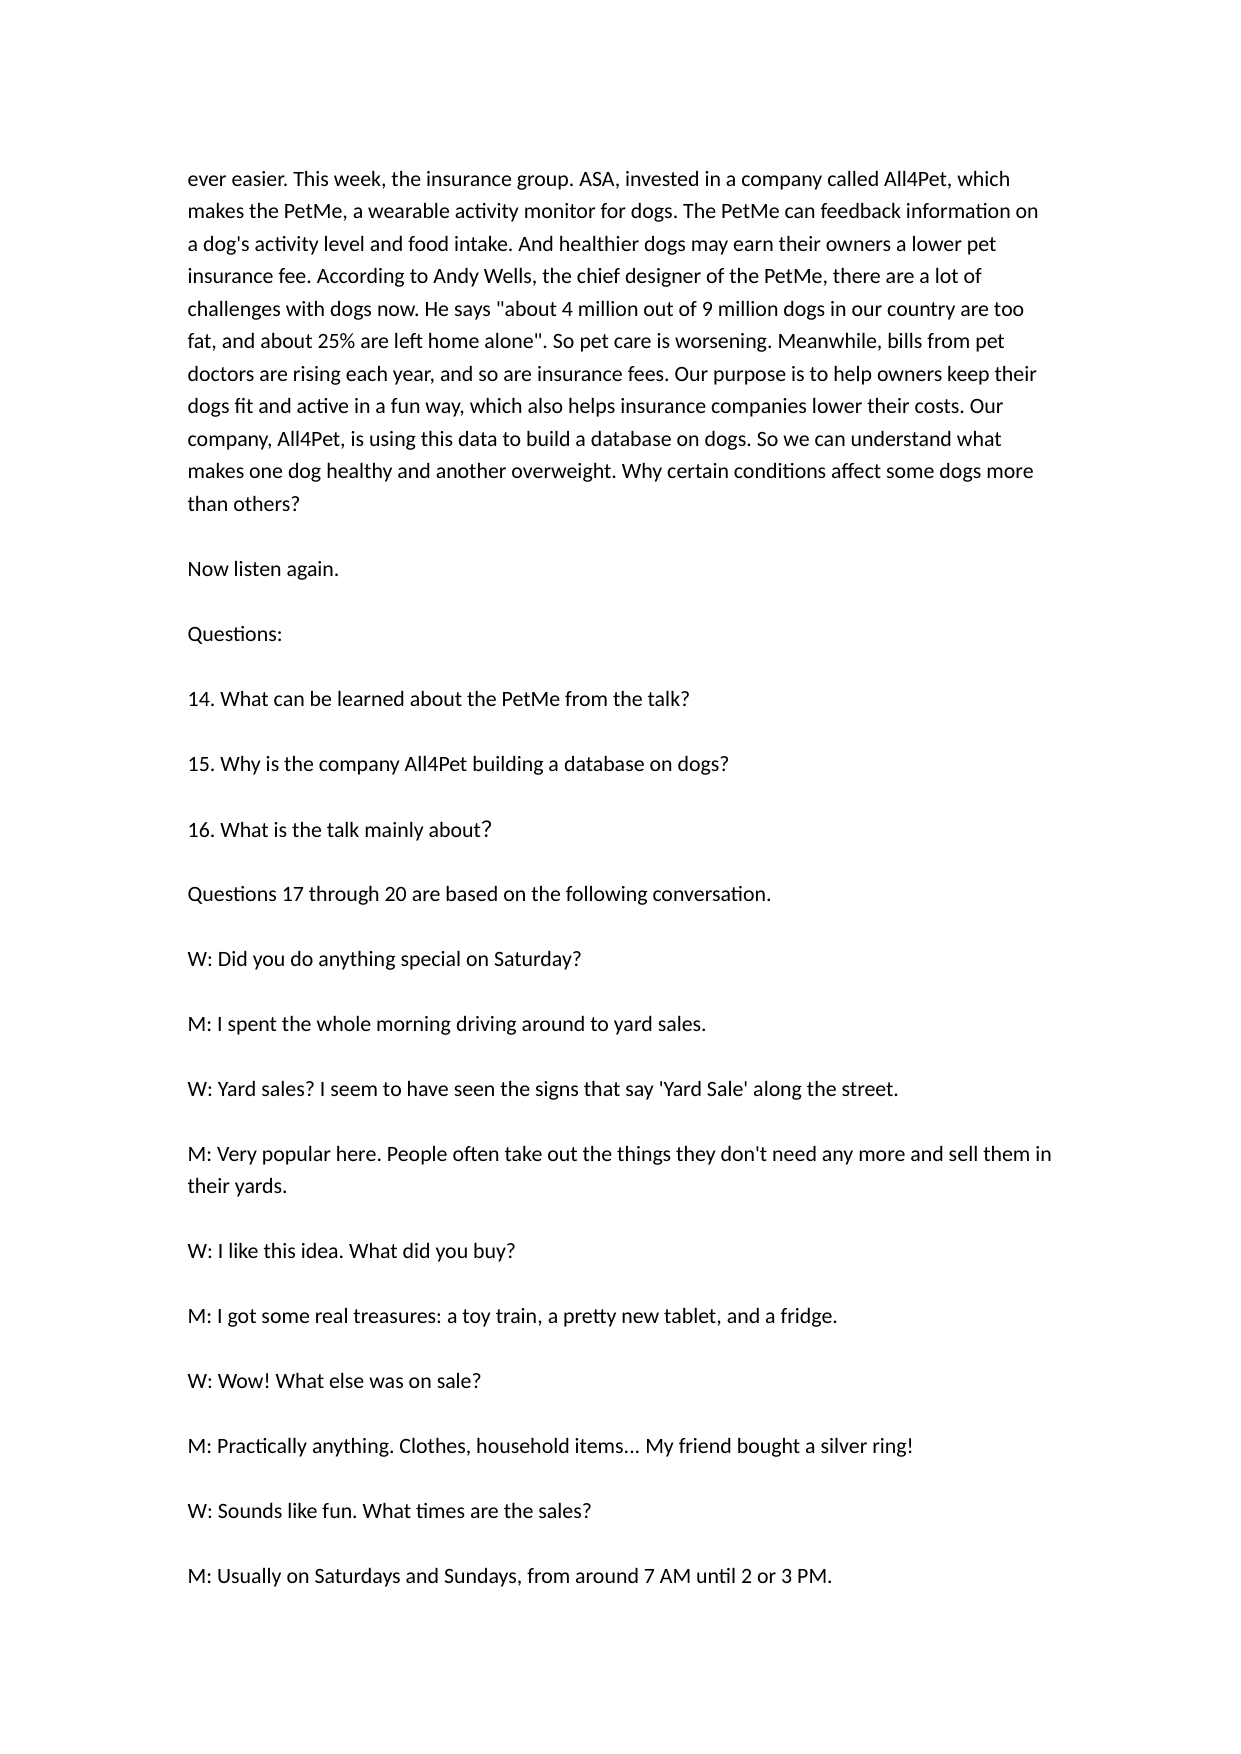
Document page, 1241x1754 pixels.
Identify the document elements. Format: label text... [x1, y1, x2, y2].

text Questions: [187, 617, 1053, 649]
text M: Usually on Saturdays and Sundays, from around 7 AM until 2 or 3 PM. [187, 1559, 1053, 1592]
text Now listen again. [187, 552, 1053, 584]
text W: Wow! What else was on sale? [187, 1364, 1053, 1397]
text 14. What can be learned about the PetMe from the talk? [187, 682, 1053, 714]
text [187, 162, 1053, 519]
text M: I got some real treasures: a toy train, a pretty new tablet, and a fridge. [187, 1299, 1053, 1332]
text W: Did you do anything special on Saturday? [187, 942, 1053, 974]
text 16. What is the talk mainly about？ [187, 812, 1053, 844]
text W: Sounds like fun. What times are the sales? [187, 1494, 1053, 1527]
text M: Practically anything. Clothes, household items... My friend bought a silver ring! [187, 1429, 1053, 1462]
text M: Very popular here. People often take out the things they don't need any more and sell them in their yards. [187, 1137, 1053, 1202]
text W: Yard sales? I seem to have seen the signs that say 'Yard Sale' along the street. [187, 1072, 1053, 1104]
text W: I like this idea. What did you buy? [187, 1234, 1053, 1267]
text Questions 17 through 20 are based on the following conversation. [187, 877, 1053, 909]
text M: I spent the whole morning driving around to yard sales. [187, 1007, 1053, 1039]
text 15. Why is the company All4Pet building a database on dogs? [187, 747, 1053, 779]
